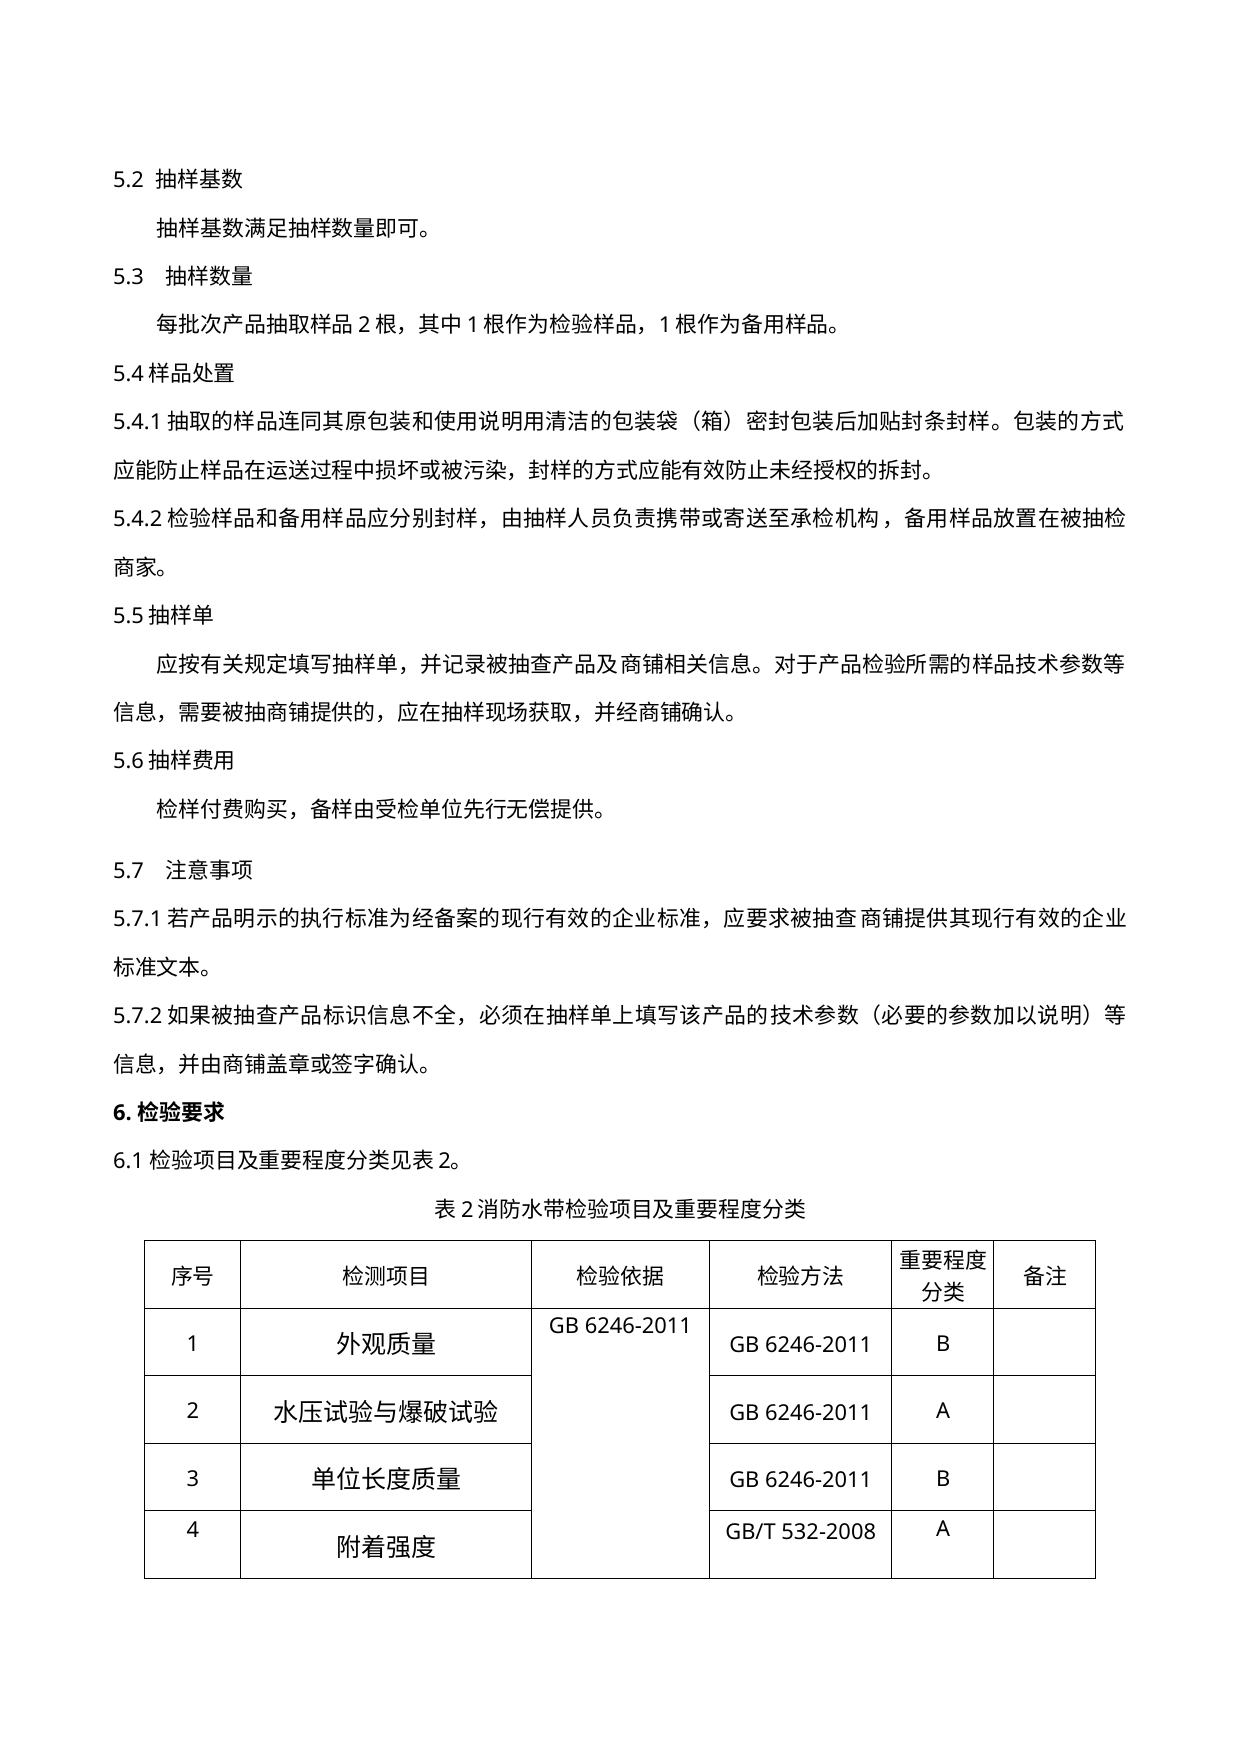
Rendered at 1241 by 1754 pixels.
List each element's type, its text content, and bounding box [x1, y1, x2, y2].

table_cell GB/T 532-2008 [710, 1511, 891, 1578]
text 6. 检验要求 [113, 1095, 1127, 1127]
table_header 检验依据 [532, 1241, 709, 1307]
text 5.7 注意事项 [113, 852, 1127, 885]
table_cell GB 6246-2011 [710, 1376, 891, 1443]
table_cell B [892, 1444, 993, 1510]
text 5.6抽样费用 [113, 743, 1127, 776]
table_cell 外观质量 [241, 1309, 531, 1375]
table_header 重要程度分类 [892, 1241, 993, 1307]
text 应按有关规定填写抽样单，并记录被抽查产品及商铺相关信息。对于产品检验所需的样品技术参数等信息，需要被抽商铺提供的，应在抽样现场获取，并经商铺确认。 [113, 646, 1127, 727]
table_cell 1 [145, 1309, 240, 1375]
table_cell B [892, 1309, 993, 1375]
text 5.2 抽样基数 [113, 162, 1127, 194]
table_cell [994, 1444, 1095, 1510]
table_cell 附着强度 [241, 1511, 531, 1578]
text 5.4.2检验样品和备用样品应分别封样，由抽样人员负责携带或寄送至承检机构，备用样品放置在被抽检商家。 [113, 501, 1127, 582]
text 5.4.1抽取的样品连同其原包装和使用说明用清洁的包装袋（箱）密封包装后加贴封条封样。包装的方式应能防止样品在运送过程中损坏或被污染，封样的方式应能有效防止未经授权的拆封。 [113, 404, 1127, 485]
text 5.3 抽样数量 [113, 259, 1127, 291]
table_cell [994, 1376, 1095, 1443]
table_cell 2 [145, 1376, 240, 1443]
table_cell GB 6246-2011 [710, 1444, 891, 1510]
table_cell 单位长度质量 [241, 1444, 531, 1510]
text 5.4样品处置 [113, 355, 1127, 388]
table_cell GB 6246-2011 [710, 1309, 891, 1375]
text 5.7.1若产品明示的执行标准为经备案的现行有效的企业标准，应要求被抽查商铺提供其现行有效的企业标准文本。 [113, 901, 1127, 982]
text 6.1 检验项目及重要程度分类见表2。 [113, 1143, 1127, 1176]
text 抽样基数满足抽样数量即可。 [113, 210, 1127, 243]
table_header 检测项目 [241, 1241, 531, 1307]
table_cell GB 6246-2011 [532, 1309, 709, 1578]
table_cell 4 [145, 1511, 240, 1578]
table_cell A [892, 1376, 993, 1443]
text 5.7.2如果被抽查产品标识信息不全，必须在抽样单上填写该产品的技术参数（必要的参数加以说明）等信息，并由商铺盖章或签字确认。 [113, 998, 1127, 1079]
table_cell [994, 1309, 1095, 1375]
table_header 检验方法 [710, 1241, 891, 1307]
table_header 序号 [145, 1241, 240, 1307]
subtitle 表2消防水带检验项目及重要程度分类 [113, 1192, 1127, 1224]
table_cell 3 [145, 1444, 240, 1510]
text 检样付费购买，备样由受检单位先行无偿提供。 [113, 792, 1127, 824]
table_cell A [892, 1511, 993, 1578]
table_header 备注 [994, 1241, 1095, 1307]
table_cell 水压试验与爆破试验 [241, 1376, 531, 1443]
text 每批次产品抽取样品2根，其中1根作为检验样品，1根作为备用样品。 [113, 307, 1127, 339]
table_cell [994, 1511, 1095, 1578]
text 5.5抽样单 [113, 598, 1127, 630]
